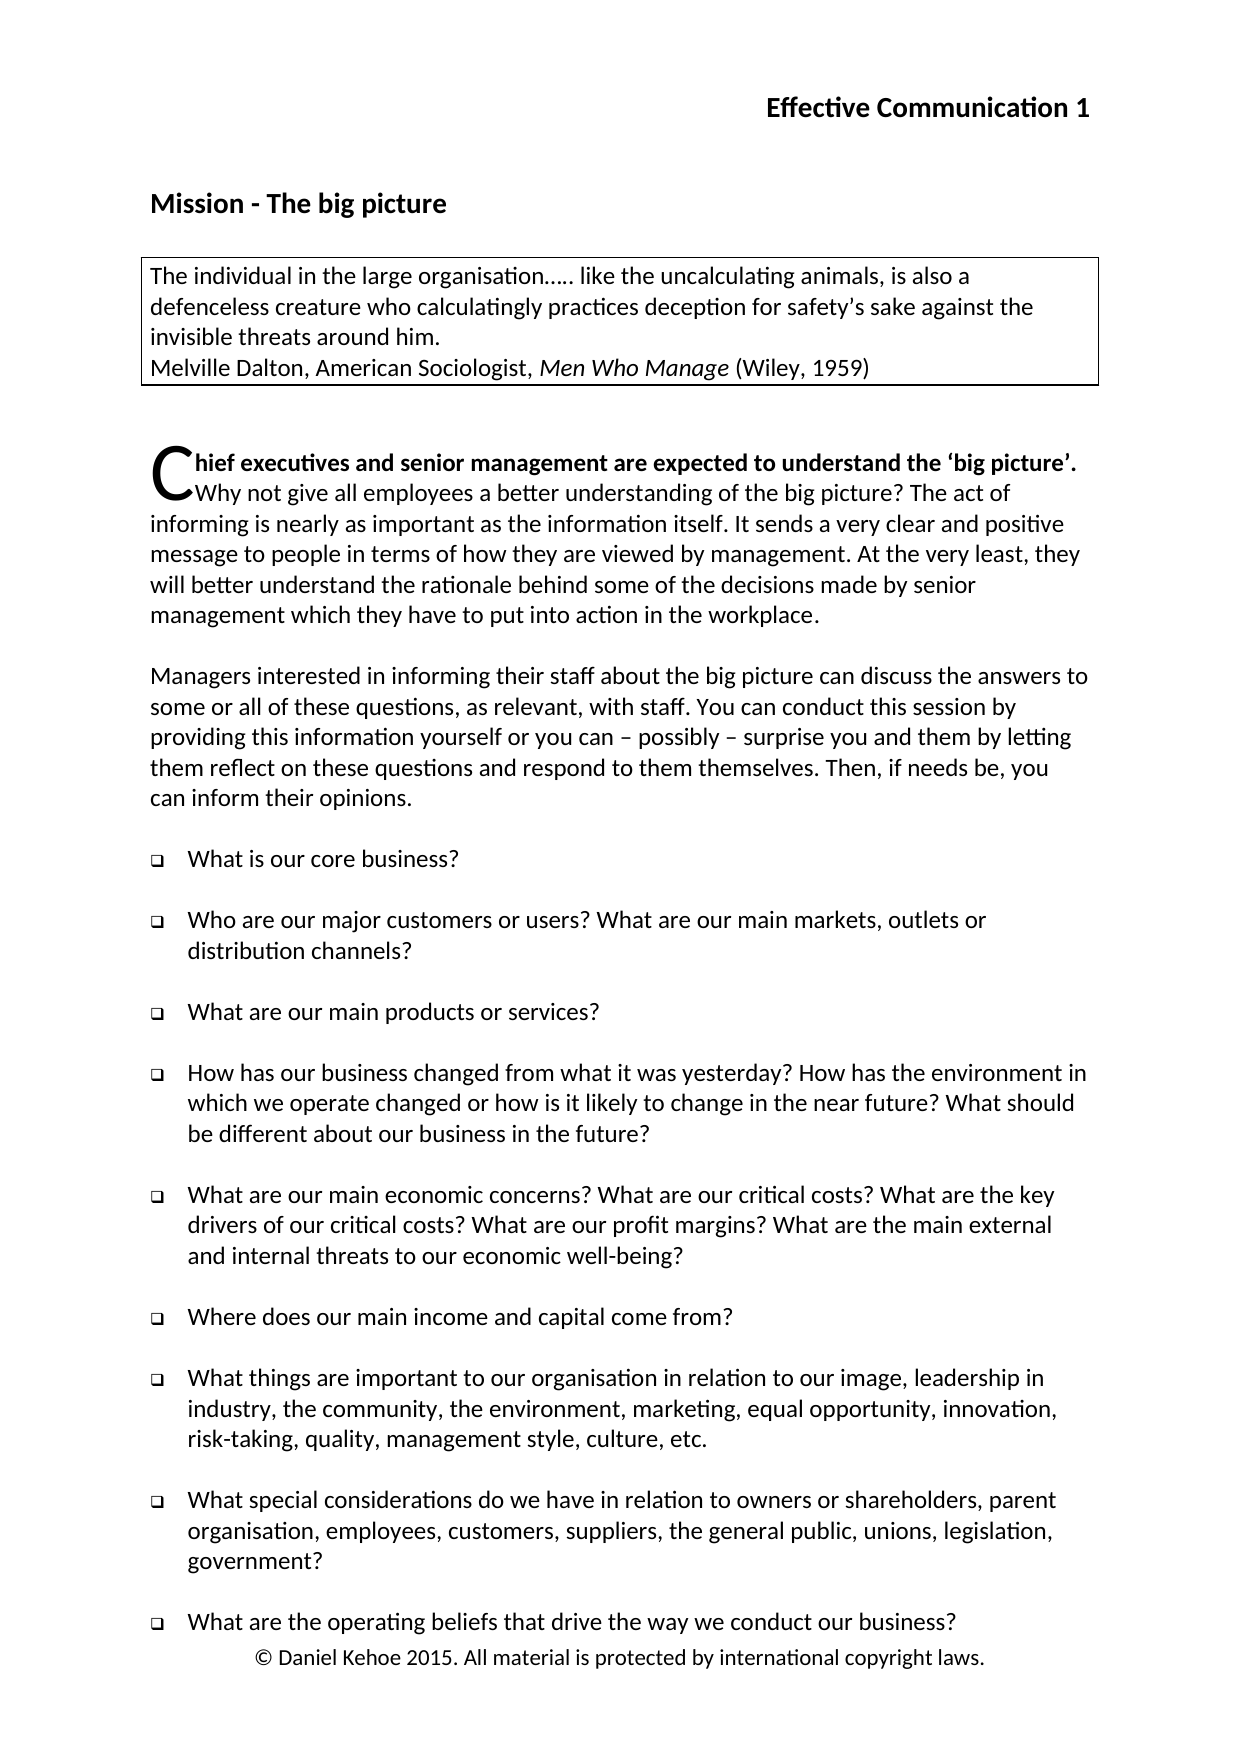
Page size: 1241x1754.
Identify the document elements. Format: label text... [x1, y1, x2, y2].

text Effective Communication 1 [150, 89, 1090, 124]
list Melville Dalton, American Sociologist, Men Who Manage (Wiley, 1959) [142, 349, 1098, 384]
list How has our business changed from what it was yesterday? How has the environment in which we operate changed or how is it likely to change in the near future? What should be different about our business in the future? [150, 1057, 1090, 1149]
list What are the operating beliefs that drive the way we conduct our business? [150, 1606, 1090, 1637]
list Where does our main income and capital come from? [150, 1301, 1090, 1332]
list Who are our major customers or users? What are our main markets, outlets or distribution channels? [150, 904, 1090, 966]
list Mission - The big picture [150, 185, 1087, 221]
list What special considerations do we have in relation to owners or shareholders, parent organisation, employees, customers, suppliers, the general public, unions, legislation, government? [150, 1484, 1090, 1576]
list What are our main products or services? [150, 996, 1090, 1027]
list The individual in the large organisation….. like the uncalculating animals, is also a defenceless creature who calculatingly practices deception for safety’s sake against the invisible threats around him. [142, 258, 1098, 349]
list What is our core business? [150, 843, 1090, 874]
list What things are important to our organisation in relation to our image, leadership in industry, the community, the environment, marketing, equal opportunity, innovation, risk-taking, quality, management style, culture, etc. [150, 1362, 1090, 1454]
list What are our main economic concerns? What are our critical costs? What are the key drivers of our critical costs? What are our profit margins? What are the main external and internal threats to our economic well-being? [150, 1179, 1090, 1271]
list Managers interested in informing their staff about the big picture can discuss the answers to some or all of these questions, as relevant, with staff. You can conduct this session by providing this information yourself or you can – possibly – surprise you and them by letting them reflect on these questions and respond to them themselves. Then, if needs be, you can inform their opinions. [150, 660, 1090, 813]
list hief executives and senior management are expected to understand the ‘big picture’. Why not give all employees a better understanding of the big picture? The act of informing is nearly as important as the information itself. It sends a very clear and positive message to people in terms of how they are viewed by management. At the very least, they will better understand the rationale behind some of the decisions made by senior management which they have to put into action in the workplace. [150, 447, 1090, 630]
